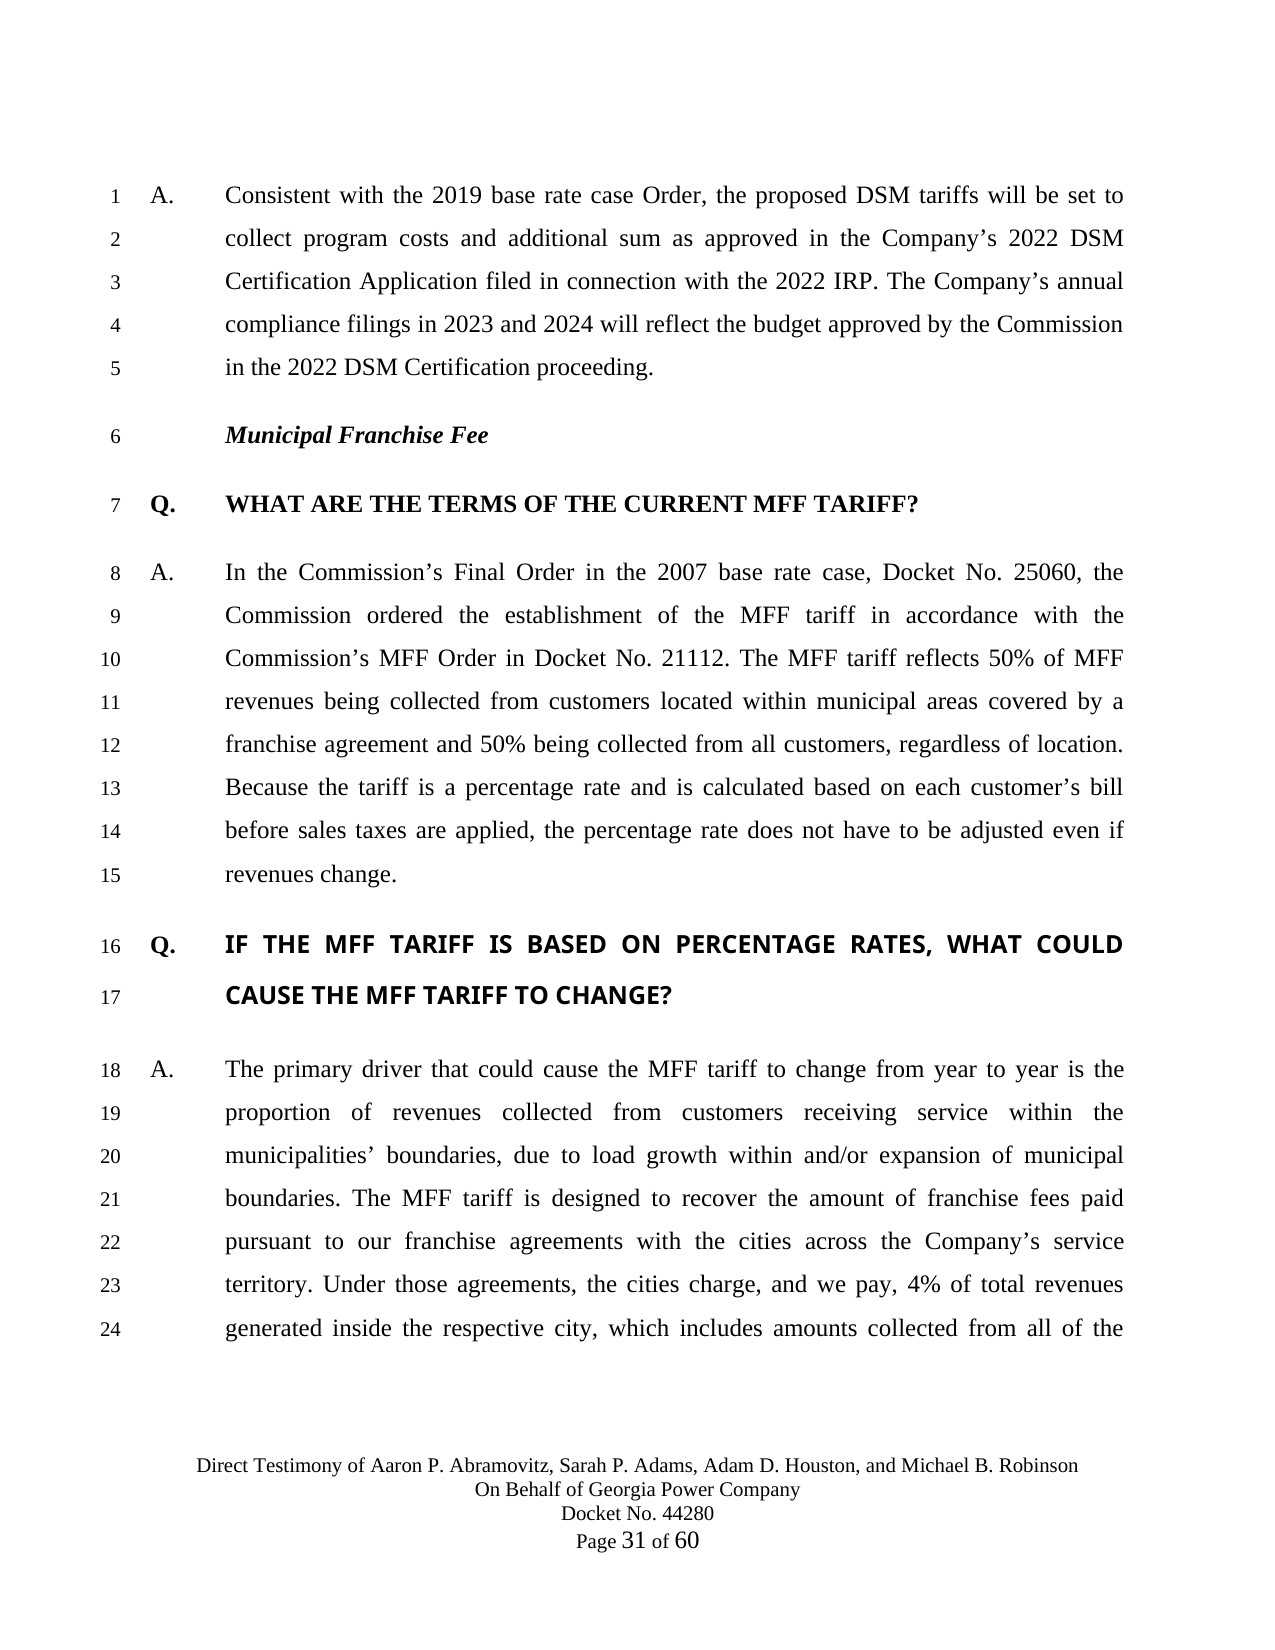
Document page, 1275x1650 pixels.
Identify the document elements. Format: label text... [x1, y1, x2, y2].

text Municipal Franchise Fee [225, 421, 1125, 449]
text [150, 1054, 1125, 1341]
text A. In the Commission’s Final Order in the 2007 base rate case, Docket No. 25060, the Commission ordered the establishment of the MFF tariff in accordance with the Commission’s MFF Order in Docket No. 21112. The MFF tariff reflects 50% of MFF revenues being collected from customers located within municipal areas covered by a franchise agreement and 50% being collected from all customers, regardless of location. Because the tariff is a percentage rate and is calculated based on each customer’s bill before sales taxes are applied, the percentage rate does not have to be adjusted even if revenues change. [150, 557, 1125, 887]
text A. Consistent with the 2019 base rate case Order, the proposed DSM tariffs will be set to collect program costs and additional sum as approved in the Company’s 2022 DSM Certification Application filed in connection with the 2022 IRP. The Company’s annual compliance filings in 2023 and 2024 will reflect the budget approved by the Commission in the 2022 DSM Certification proceeding. [150, 180, 1125, 381]
text Q. If the MFF tariff is based on percentage rates, what could cause the MFF tariff to change? [150, 927, 1125, 1012]
text Q. What are the terms of the current MFF tariff? [150, 489, 1125, 517]
